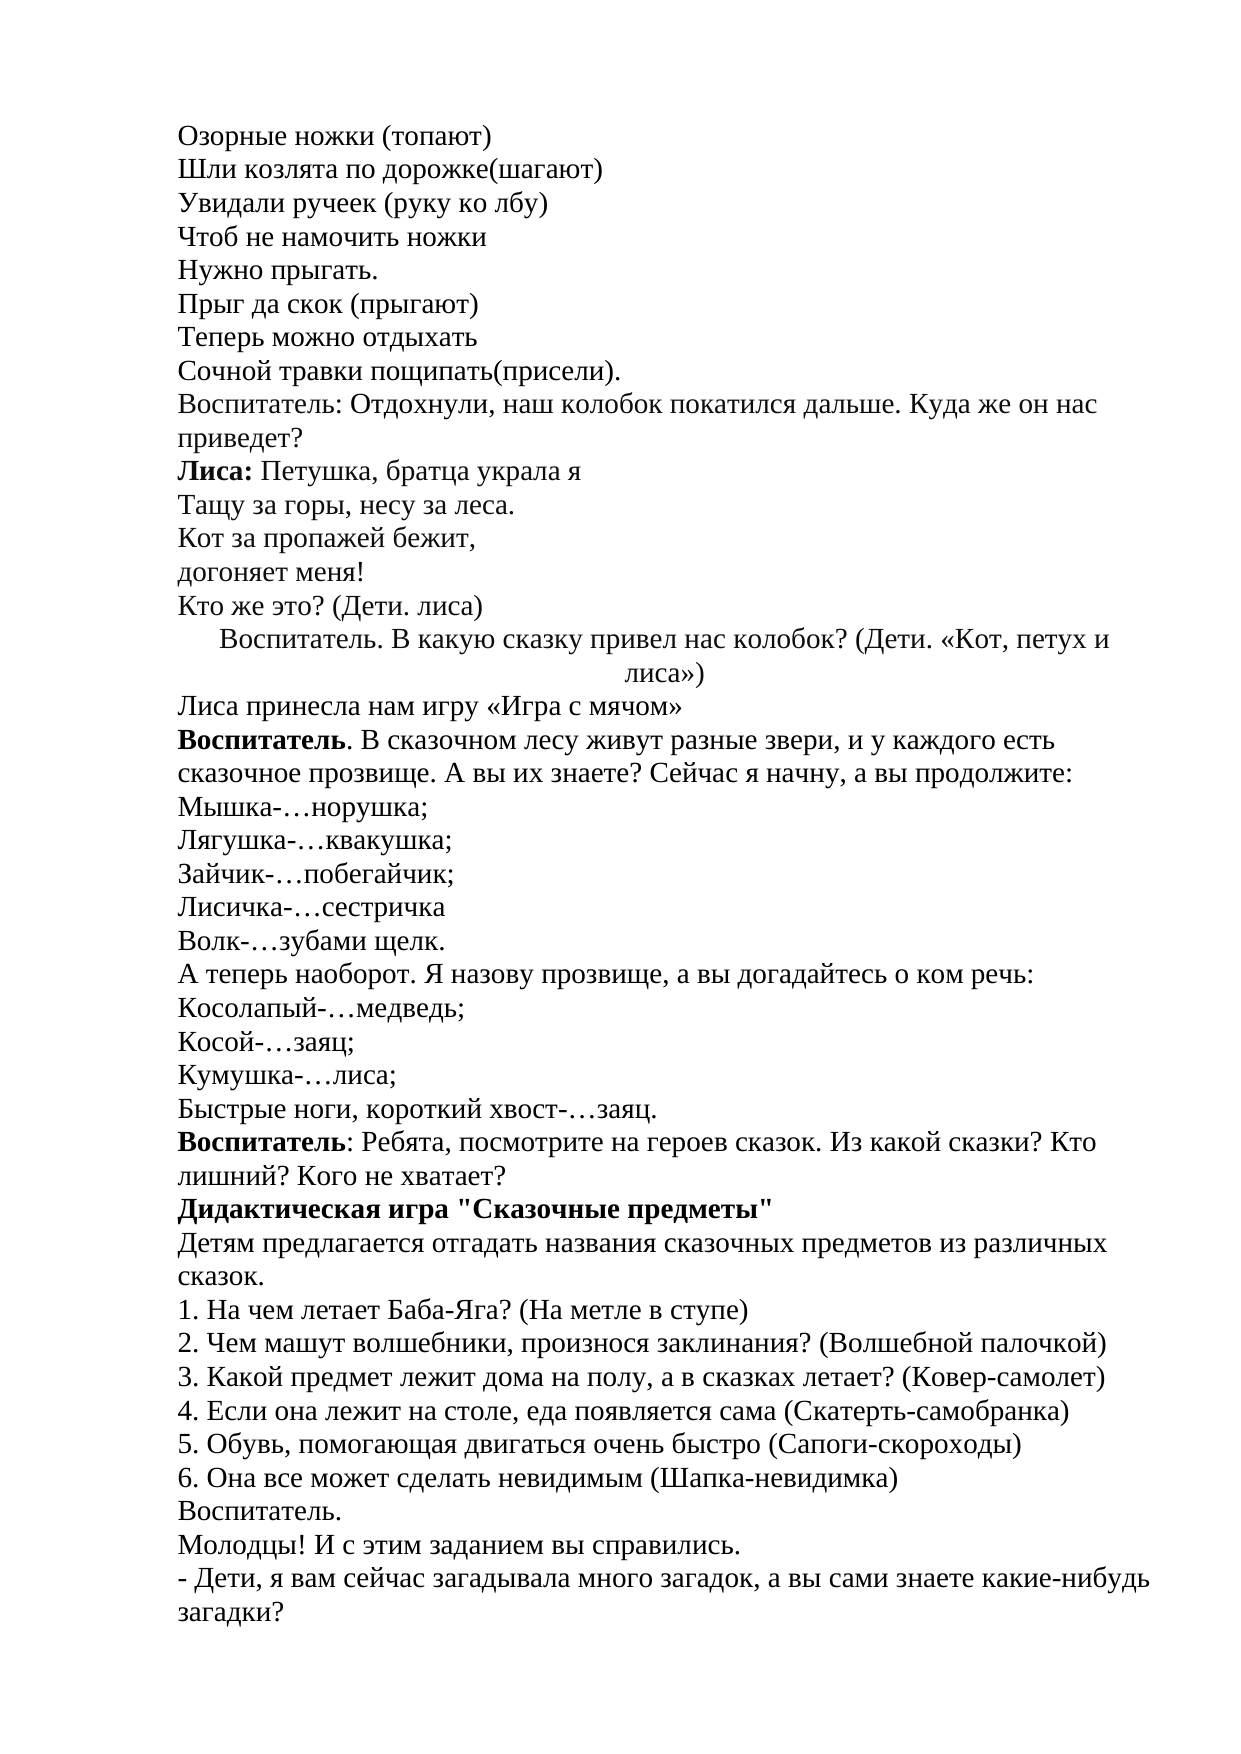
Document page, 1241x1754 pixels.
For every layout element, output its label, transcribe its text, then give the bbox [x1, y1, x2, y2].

text Зайчик-…побегайчик; [177, 856, 1152, 889]
text Воспитатель. В сказочном лесу живут разные звери, и у каждого есть сказочное прозвище. А вы их знаете? Сейчас я начну, а вы продолжите: [177, 722, 1152, 789]
text Воспитатель: Ребята, посмотрите на героев сказок. Из какой сказки? Кто лишний? Кого не хватает? [177, 1124, 1152, 1191]
text Чтоб не намочить ножки [177, 219, 1152, 252]
text Увидали ручеек (руку ко лбу) [177, 185, 1152, 219]
text Лягушка-…квакушка; [177, 822, 1152, 856]
text Тащу за горы, несу за леса. [177, 487, 1152, 521]
text Кто же это? (Дети. лиса) [177, 588, 1152, 621]
text Озорные ножки (топают) [177, 118, 1152, 152]
text Сочной травки пощипать(присели). [177, 353, 1152, 386]
text Быстрые ноги, короткий хвост-…заяц. [177, 1091, 1152, 1124]
text Лиса принесла нам игру «Игра с мячом» [177, 688, 1152, 722]
text Воспитатель: Отдохнули, наш колобок покатился дальше. Куда же он нас приведет? [177, 386, 1152, 453]
text Прыг да скок (прыгают) [177, 286, 1152, 319]
text Косой-…заяц; [177, 1024, 1152, 1057]
text Кот за пропажей бежит, [177, 521, 1152, 554]
text догоняет меня! [177, 554, 1152, 588]
text Косолапый-…медведь; [177, 990, 1152, 1024]
text А теперь наоборот. Я назову прозвище, а вы догадайтесь о ком речь: [177, 957, 1152, 990]
text Кумушка-…лиса; [177, 1057, 1152, 1091]
text Теперь можно отдыхать [177, 319, 1152, 353]
text Воспитатель. В какую сказку привел нас колобок? (Дети. «Кот, петух и лиса») [177, 621, 1152, 688]
text Шли козлята по дорожке(шагают) [177, 152, 1152, 185]
text Лиса: Петушка, братца украла я [177, 453, 1152, 487]
text Волк-…зубами щелк. [177, 923, 1152, 957]
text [177, 1191, 1152, 1627]
text Лисичка-…сестричка [177, 889, 1152, 923]
text Нужно прыгать. [177, 252, 1152, 286]
text Мышка-…норушка; [177, 789, 1152, 822]
